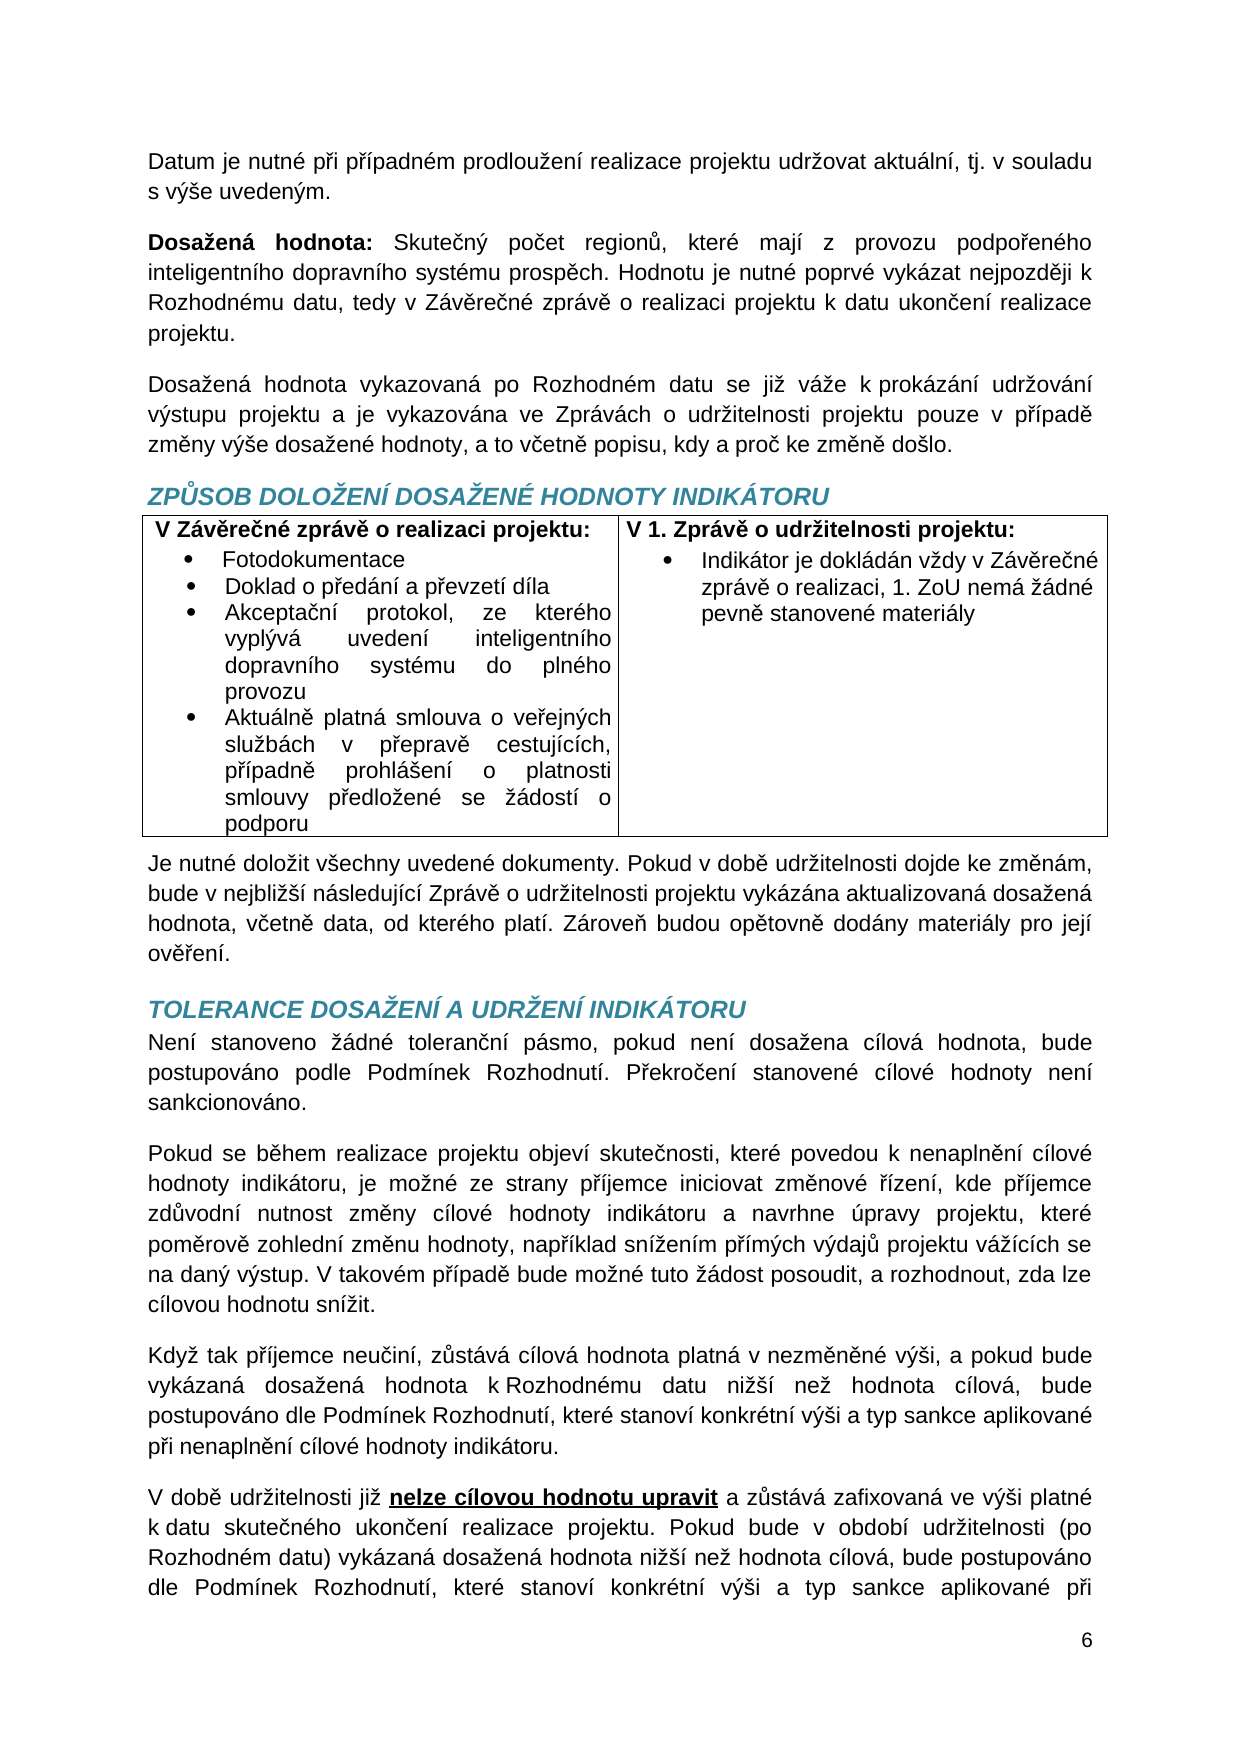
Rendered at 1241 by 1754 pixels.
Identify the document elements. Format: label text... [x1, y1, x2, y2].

text Je nutné doložit všechny uvedené dokumenty. Pokud v době udržitelnosti dojde ke změnám, bude v nejbližší následující Zprávě o udržitelnosti projektu vykázána aktualizovaná dosažená hodnota, včetně data, od kterého platí. Zároveň budou opětovně dodány materiály pro její ověření. [148, 850, 1093, 967]
text Datum je nutné při případném prodloužení realizace projektu udržovat aktuální, tj. v souladu s výše uvedeným. [148, 148, 1093, 204]
text Když tak příjemce neučiní, zůstává cílová hodnota platná v nezměněné výši, a pokud bude vykázaná dosažená hodnota k Rozhodnému datu nižší než hodnota cílová, bude postupováno dle Podmínek Rozhodnutí, které stanoví konkrétní výši a typ sankce aplikované při nenaplnění cílové hodnoty indikátoru. [148, 1342, 1093, 1459]
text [148, 1484, 1093, 1601]
text Pokud se během realizace projektu objeví skutečnosti, které povedou k nenaplnění cílové hodnoty indikátoru, je možné ze strany příjemce iniciovat změnové řízení, kde příjemce zdůvodní nutnost změny cílové hodnoty indikátoru a navrhne úpravy projektu, které poměrově zohlední změnu hodnoty, například snížením přímých výdajů projektu vážících se na daný výstup. V takovém případě bude možné tuto žádost posoudit, a rozhodnout, zda lze cílovou hodnotu snížit. [148, 1140, 1093, 1317]
table_header V Závěrečné zprávě o realizaci projektu: Fotodokumentace Doklad o předání a převzetí díla Akceptační protokol, ze kterého vyplývá uvedení inteligentního dopravního systému do plného provozu Aktuálně platná smlouva o veřejných službách v přepravě cestujících, případně prohlášení o platnosti smlouvy předložené se žádostí o podporu [143, 516, 618, 836]
text Není stanoveno žádné toleranční pásmo, pokud není dosažena cílová hodnota, bude postupováno podle Podmínek Rozhodnutí. Překročení stanovené cílové hodnoty není sankcionováno. [148, 1028, 1093, 1115]
table_header V 1. Zprávě o udržitelnosti projektu: Indikátor je dokládán vždy v Závěrečné zprávě o realizaci, 1. ZoU nemá žádné pevně stanovené materiály [619, 516, 1107, 836]
text Dosažená hodnota vykazovaná po Rozhodném datu se již váže k prokázání udržování výstupu projektu a je vykazována ve Zprávách o udržitelnosti projektu pouze v případě změny výše dosažené hodnoty, a to včetně popisu, kdy a proč ke změně došlo. [148, 371, 1093, 457]
text TOLERANCE DOSAŽENÍ a udržení indikátoru [148, 996, 1093, 1024]
text Způsob doložení dosažené hodnoty indikátoru [148, 482, 1093, 511]
text Dosažená hodnota: Skutečný počet regionů, které mají z provozu podpořeného inteligentního dopravního systému prospěch. Hodnotu je nutné poprvé vykázat nejpozději k Rozhodnému datu, tedy v Závěrečné zprávě o realizaci projektu k datu ukončení realizace projektu. [148, 229, 1093, 346]
